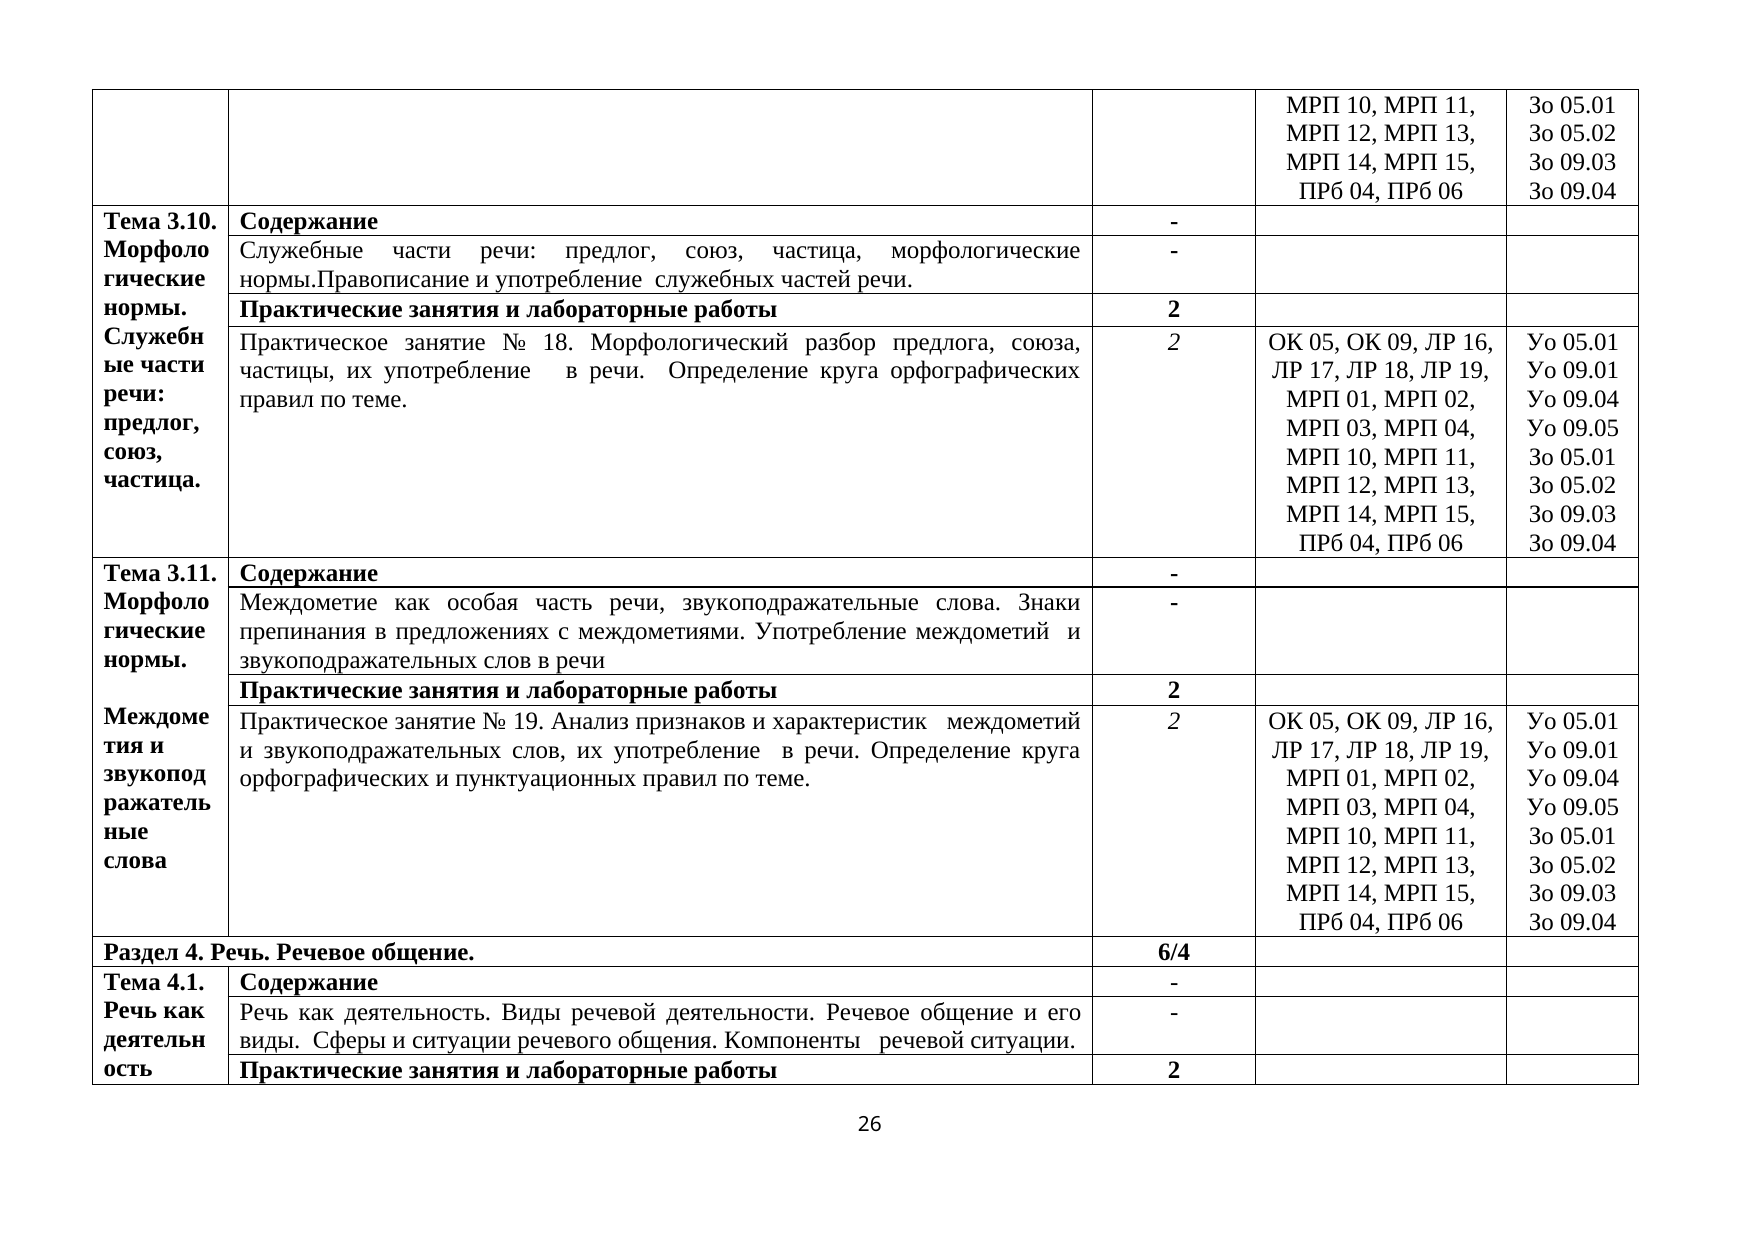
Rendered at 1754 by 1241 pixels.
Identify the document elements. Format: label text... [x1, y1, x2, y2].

table_cell Содержание [229, 967, 1092, 996]
table_cell Речь как деятельность. Виды речевой деятельности. Речевое общение и его виды. Сферы и ситуации речевого общения. Компоненты речевой ситуации. [229, 997, 1092, 1054]
table_cell [1256, 675, 1506, 705]
table_cell Содержание [229, 558, 1092, 586]
table_cell Практические занятия и лабораторные работы [229, 675, 1092, 705]
table_cell 2 [1093, 675, 1255, 705]
table_cell [1507, 206, 1638, 234]
table_cell Практическое занятие № 18. Морфологический разбор предлога, союза, частицы, их употребление в речи. Определение круга орфографических правил по теме. [229, 327, 1092, 557]
table_cell Практические занятия и лабораторные работы [229, 1055, 1092, 1084]
table_cell - [1093, 558, 1255, 586]
table_cell Практическое занятие № 19. Анализ признаков и характеристик междометий и звукоподражательных слов, их употребление в речи. Определение круга орфографических и пунктуационных правил по теме. [229, 706, 1092, 936]
table_cell 6/4 [1093, 937, 1255, 966]
table_cell [1256, 937, 1506, 966]
table_cell ОК 05, ОК 09, ЛР 16, ЛР 17, ЛР 18, ЛР 19, МРП 01, МРП 02, МРП 03, МРП 04, МРП 10, МРП 11, МРП 12, МРП 13, МРП 14, МРП 15, ПРб 04, ПРб 06 [1256, 327, 1506, 557]
table_cell [1507, 294, 1638, 326]
table_cell 2 [1093, 294, 1255, 326]
table_cell [1256, 558, 1506, 586]
table_cell - [1093, 967, 1255, 996]
table_cell [1507, 967, 1638, 996]
table_cell Междометие как особая часть речи, звукоподражательные слова. Знаки препинания в предложениях с междометиями. Употребление междометий и звукоподражательных слов в речи [229, 588, 1092, 674]
table_cell ОК 05, ОК 09, ЛР 16, ЛР 17, ЛР 18, ЛР 19, МРП 01, МРП 02, МРП 03, МРП 04, МРП 10, МРП 11, МРП 12, МРП 13, МРП 14, МРП 15, ПРб 04, ПРб 06 [1256, 706, 1506, 936]
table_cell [229, 90, 1092, 205]
table_cell - [1093, 997, 1255, 1054]
table_cell 2 [1093, 327, 1255, 557]
table_cell Тема 3.11. Морфологические нормы. Междометия и звукоподражательные слова [93, 558, 228, 936]
table_cell Содержание [229, 206, 1092, 234]
table_cell [1256, 967, 1506, 996]
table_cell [1256, 90, 1506, 205]
table_cell Тема 4.1. Речь как деятельность [93, 967, 228, 1084]
table_cell 2 [1093, 1055, 1255, 1084]
table_cell 2 [1093, 90, 1255, 205]
table_cell [1507, 588, 1638, 674]
table_cell - [1093, 588, 1255, 674]
table_cell Уо 05.01 Уо 09.01 Уо 09.04 Уо 09.05 Зо 05.01 Зо 05.02 Зо 09.03 Зо 09.04 [1507, 327, 1638, 557]
table_cell [1507, 997, 1638, 1054]
table_cell Служебные части речи: предлог, союз, частица, морфологические нормы.Правописание и употребление служебных частей речи. [229, 236, 1092, 293]
table_cell Практические занятия и лабораторные работы [229, 294, 1092, 326]
table_cell [1256, 206, 1506, 234]
table_cell [1256, 997, 1506, 1054]
table_cell [1507, 558, 1638, 586]
table_cell 2 [1093, 706, 1255, 936]
table_cell Уо 05.01 Уо 09.01 Уо 09.04 Уо 09.05 Зо 05.01 Зо 05.02 Зо 09.03 Зо 09.04 [1507, 706, 1638, 936]
table_cell [1507, 1055, 1638, 1084]
table_cell [1256, 1055, 1506, 1084]
table_cell [1507, 675, 1638, 705]
table_cell [1507, 236, 1638, 293]
table_cell [1256, 236, 1506, 293]
table_cell - [1093, 206, 1255, 234]
table_cell Раздел 4. Речь. Речевое общение. [93, 937, 1092, 966]
table_cell Тема 3.10. Морфологические нормы. Служебные части речи: предлог, союз, частица. [93, 206, 228, 557]
table_cell [1256, 294, 1506, 326]
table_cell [1507, 90, 1638, 205]
table_cell [1256, 588, 1506, 674]
table_cell - [1093, 236, 1255, 293]
table_cell [1507, 937, 1638, 966]
